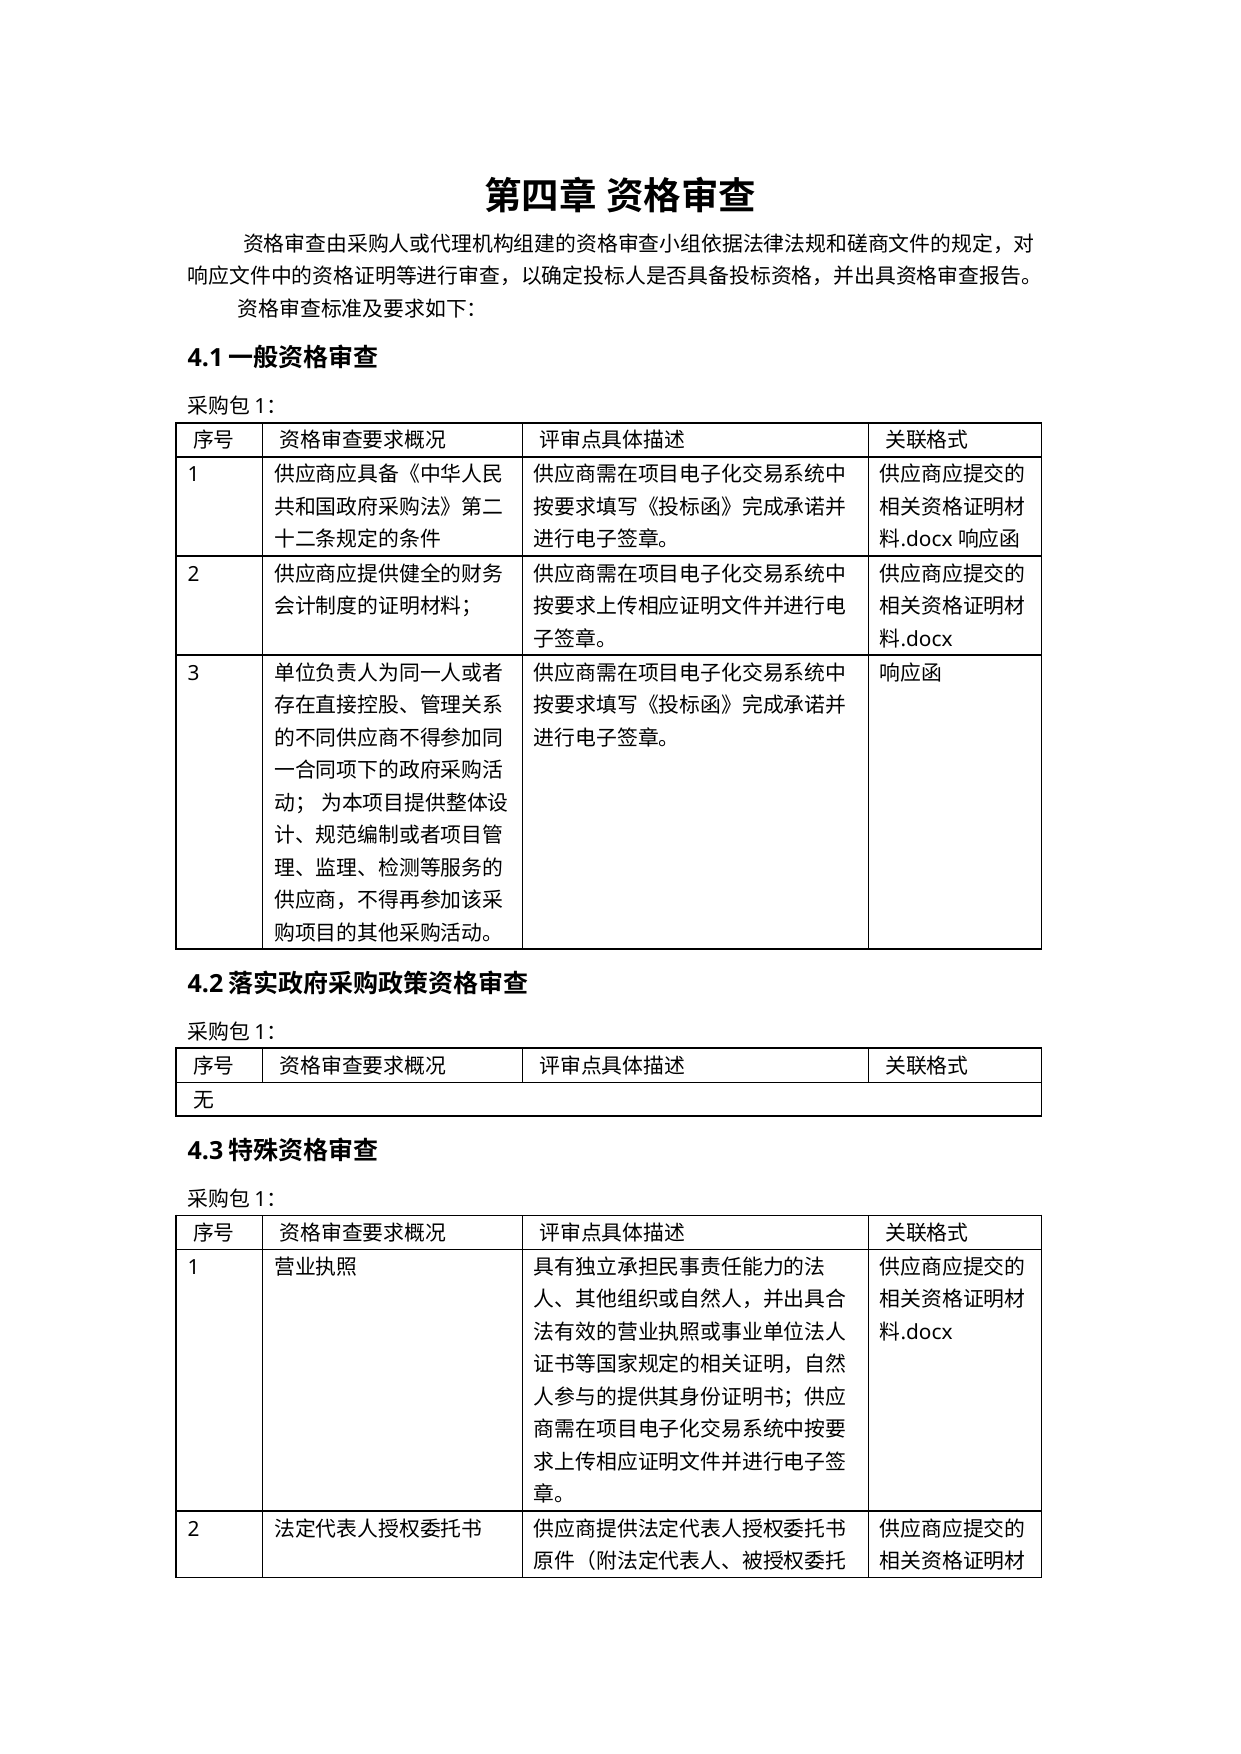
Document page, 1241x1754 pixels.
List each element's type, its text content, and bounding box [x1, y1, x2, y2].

table_cell 供应商需在项目电子化交易系统中按要求填写《投标函》完成承诺并进行电子签章。 [523, 656, 868, 948]
table_cell 供应商应提交的相关资格证明材料.docx 响应函 [869, 458, 1041, 555]
text 4.3特殊资格审查 [187, 1117, 1053, 1182]
table_header 评审点具体描述 [523, 1216, 868, 1248]
table_header 序号 [177, 1049, 262, 1081]
table_cell 供应商需在项目电子化交易系统中按要求上传相应证明文件并进行电子签章。 [523, 557, 868, 654]
table_cell 响应函 [869, 656, 1041, 948]
text 采购包1： [187, 1182, 1053, 1214]
table_cell 单位负责人为同一人或者存在直接控股、管理关系的不同供应商不得参加同一合同项下的政府采购活动； 为本项目提供整体设计、规范编制或者项目管理、监理、检测等服务的供应商，不得再参加该采购项目的其他采购活动。 [263, 656, 522, 948]
table_cell 法定代表人授权委托书 [263, 1512, 522, 1577]
table_header 资格审查要求概况 [263, 424, 522, 456]
table_header 序号 [177, 1216, 262, 1248]
table_cell 2 [177, 1512, 262, 1577]
text 4.2落实政府采购政策资格审查 [187, 950, 1053, 1015]
table_header 资格审查要求概况 [263, 1049, 522, 1081]
table_header 评审点具体描述 [523, 424, 868, 456]
text 资格审查由采购人或代理机构组建的资格审查小组依据法律法规和磋商文件的规定，对响应文件中的资格证明等进行审查，以确定投标人是否具备投标资格，并出具资格审查报告。 [187, 227, 1053, 292]
table_cell 供应商应提交的相关资格证明材料.docx [869, 1250, 1041, 1510]
text 第四章 资格审查 [187, 162, 1053, 227]
table_cell 供应商应提交的相关资格证明材料.docx [869, 557, 1041, 654]
text 采购包1： [187, 389, 1053, 422]
table_cell 具有独立承担民事责任能力的法人、其他组织或自然人，并出具合法有效的营业执照或事业单位法人证书等国家规定的相关证明，自然人参与的提供其身份证明书；供应商需在项目电子化交易系统中按要求上传相应证明文件并进行电子签章。 [523, 1250, 868, 1510]
table_header 评审点具体描述 [523, 1049, 868, 1081]
table_cell 1 [177, 1250, 262, 1510]
table_cell 1 [177, 458, 262, 555]
table_cell 2 [177, 557, 262, 654]
table_header 关联格式 [869, 1216, 1041, 1248]
table_cell 供应商需在项目电子化交易系统中按要求填写《投标函》完成承诺并进行电子签章。 [523, 458, 868, 555]
text 4.1一般资格审查 [187, 324, 1053, 389]
table_cell 供应商应具备《中华人民共和国政府采购法》第二十二条规定的条件 [263, 458, 522, 555]
table_cell 供应商应提供健全的财务会计制度的证明材料； [263, 557, 522, 654]
text 采购包1： [187, 1015, 1053, 1047]
table_header 关联格式 [869, 424, 1041, 456]
table_header 资格审查要求概况 [263, 1216, 522, 1248]
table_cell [869, 1512, 1041, 1577]
text 资格审查标准及要求如下： [187, 292, 1053, 324]
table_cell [523, 1512, 868, 1577]
table_header 序号 [177, 424, 262, 456]
table_cell 3 [177, 656, 262, 948]
table_cell 无 [177, 1083, 1041, 1115]
table_cell 营业执照 [263, 1250, 522, 1510]
table_header 关联格式 [869, 1049, 1041, 1081]
